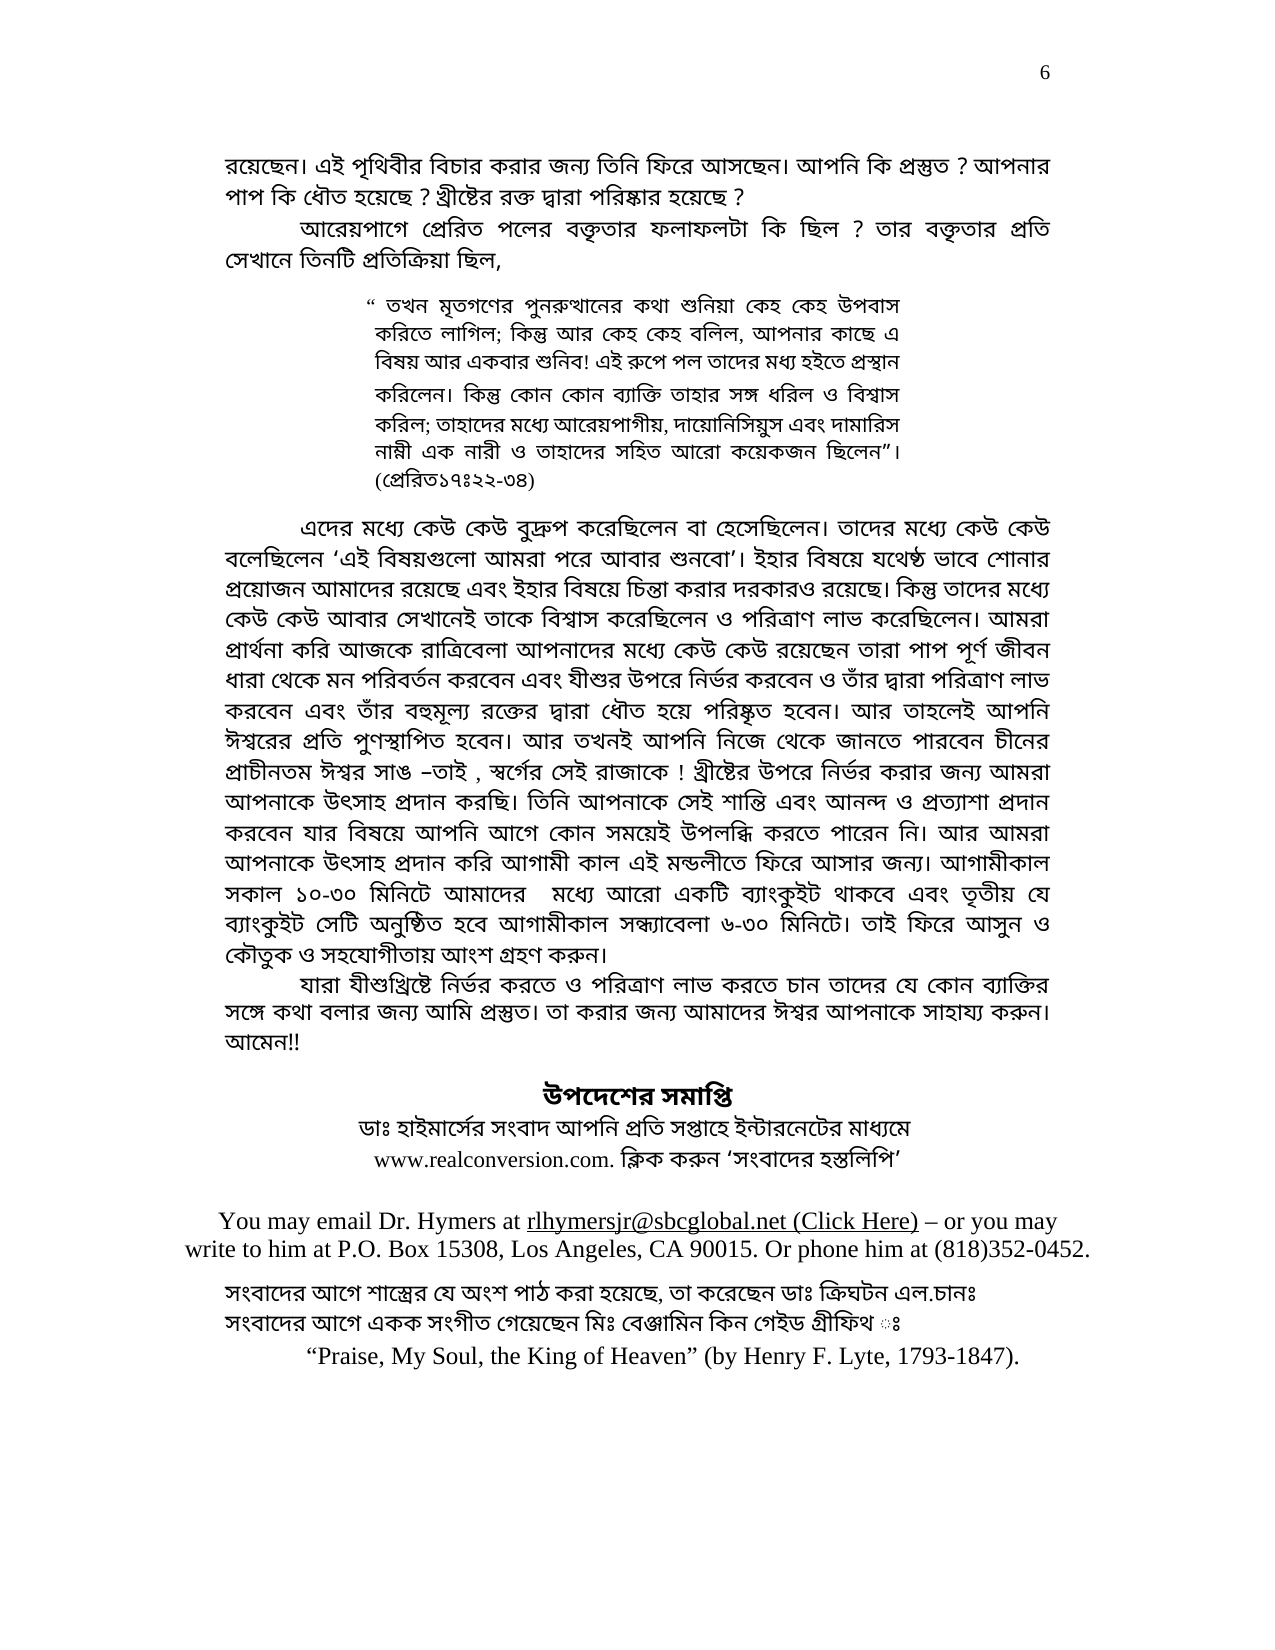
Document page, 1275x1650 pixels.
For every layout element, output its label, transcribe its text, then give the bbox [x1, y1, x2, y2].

text “ তখন মৃতগণের পুনরুত্থানের কথা শুনিয়া কেহ কেহ উপবাস করিতে লাগিল; কিন্তু আর কেহ কেহ বলিল, আপনার কাছে এ বিষয় আর একবার শুনিব! এই রুপে পল তাদের মধ্য হইতে প্রস্থান করিলেন। কিন্তু কোন কোন ব্যাক্তি তাহার সঙ্গ ধরিল ও বিশ্বাস করিল; তাহাদের মধ্যে আরেয়পাগীয়, দায়োনিসিয়ুস এবং দামারিস নাম্নী এক নারী ও তাহাদের সহিত আরো কয়েকজন ছিলেন”। (প্রেরিত১৭ঃ২২-৩৪) [366, 294, 900, 496]
title You may email at rlhymersjr@sbcglobal.net (Click Here) – or you may write to him at . Or phone him at (818)352-0452. [180, 1206, 1095, 1263]
text এদের মধ্যে কেউ কেউ বুদ্রুপ করেছিলেন বা হেসেছিলেন। তাদের মধ্যে কেউ কেউ বলেছিলেন ‘এই বিষয়গুলো আমরা পরে আবার শুনবো’। ইহার বিষয়ে যথেষ্ঠ ভাবে শোনার প্রয়োজন আমাদের রয়েছে এবং ইহার বিষয়ে চিন্তা করার দরকারও রয়েছে। কিন্তু তাদের মধ্যে কেউ কেউ আবার সেখানেই তাকে বিশ্বাস করেছিলেন ও পরিত্রাণ লাভ করেছিলেন। আমরা প্রার্থনা করি আজকে রাত্রিবেলা আপনাদের মধ্যে কেউ কেউ রয়েছেন তারা পাপ পূর্ণ জীবন ধারা থেকে মন পরিবর্তন করবেন এবং যীশুর উপরে নির্ভর করবেন ও তাঁর দ্বারা পরিত্রাণ লাভ করবেন এবং তাঁর বহুমূল্য রক্তের দ্বারা ধৌত হয়ে পরিষ্কৃত হবেন। আর তাহলেই আপনি ঈশ্বরের প্রতি পুণস্থাপিত হবেন। আর তখনই আপনি নিজে থেকে জানতে পারবেন চীনের প্রাচীনতম ঈশ্বর সাঙ –তাই , স্বর্গের সেই রাজাকে ! খ্রীষ্টের উপরে নির্ভর করার জন্য আমরা আপনাকে উৎসাহ প্রদান করছি। তিনি আপনাকে সেই শান্তি এবং আনন্দ ও প্রত্যাশা প্রদান করবেন যার বিষয়ে আপনি আগে কোন সময়েই উপলব্ধি করতে পারেন নি। আর আমরা আপনাকে উৎসাহ প্রদান করি আগামী কাল এই মন্ডলীতে ফিরে আসার জন্য। আগামীকাল সকাল ১০-৩০ মিনিটে আমাদের মধ্যে আরো একটি ব্যাংকুইট থাকবে এবং তৃতীয় যে ব্যাংকুইট সেটি অনুষ্ঠিত হবে আগামীকাল সন্ধ্যাবেলা ৬-৩০ মিনিটে। তাই ফিরে আসুন ও কৌতুক ও সহযোগীতায় আংশ গ্রহণ করুন। [225, 516, 1050, 973]
text “Praise, My Soul, the King of Heaven” (by Henry F. Lyte, 1793-1847). [300, 1341, 1050, 1370]
text যারা যীশুখ্রিষ্টে নির্ভর করতে ও পরিত্রাণ লাভ করতে চান তাদের যে কোন ব্যাক্তির সঙ্গে কথা বলার জন্য আমি প্রস্তুত। তা করার জন্য আমাদের ঈশ্বর আপনাকে সাহায্য করুন। আমেন!! [225, 973, 1050, 1057]
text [225, 150, 1050, 212]
text আরেয়পাগে প্রেরিত পলের বক্তৃতার ফলাফলটা কি ছিল ? তার বক্তৃতার প্রতি সেখানে তিনটি প্রতিক্রিয়া ছিল, [225, 212, 1050, 275]
text উপদেশের সমাপ্তি [225, 1081, 1050, 1116]
text সংবাদের আগে একক সংগীত গেয়েছেন মিঃ বেঞ্জামিন কিন গেইড গ্রীফিথ ঃ [225, 1311, 1080, 1341]
subtitle ডাঃ হাইমার্সের সংবাদ আপনি প্রতি সপ্তাহে ইন্টারনেটের মাধ্যমে www.realconversion.com. ক্লিক করুন ‘সংবাদের হস্তলিপি’ [225, 1116, 1050, 1177]
text সংবাদের আগে শাস্ত্রের যে অংশ পাঠ করা হয়েছে, তা করেছেন ডাঃ ক্রিঘটন এল.চানঃ [225, 1280, 1095, 1311]
